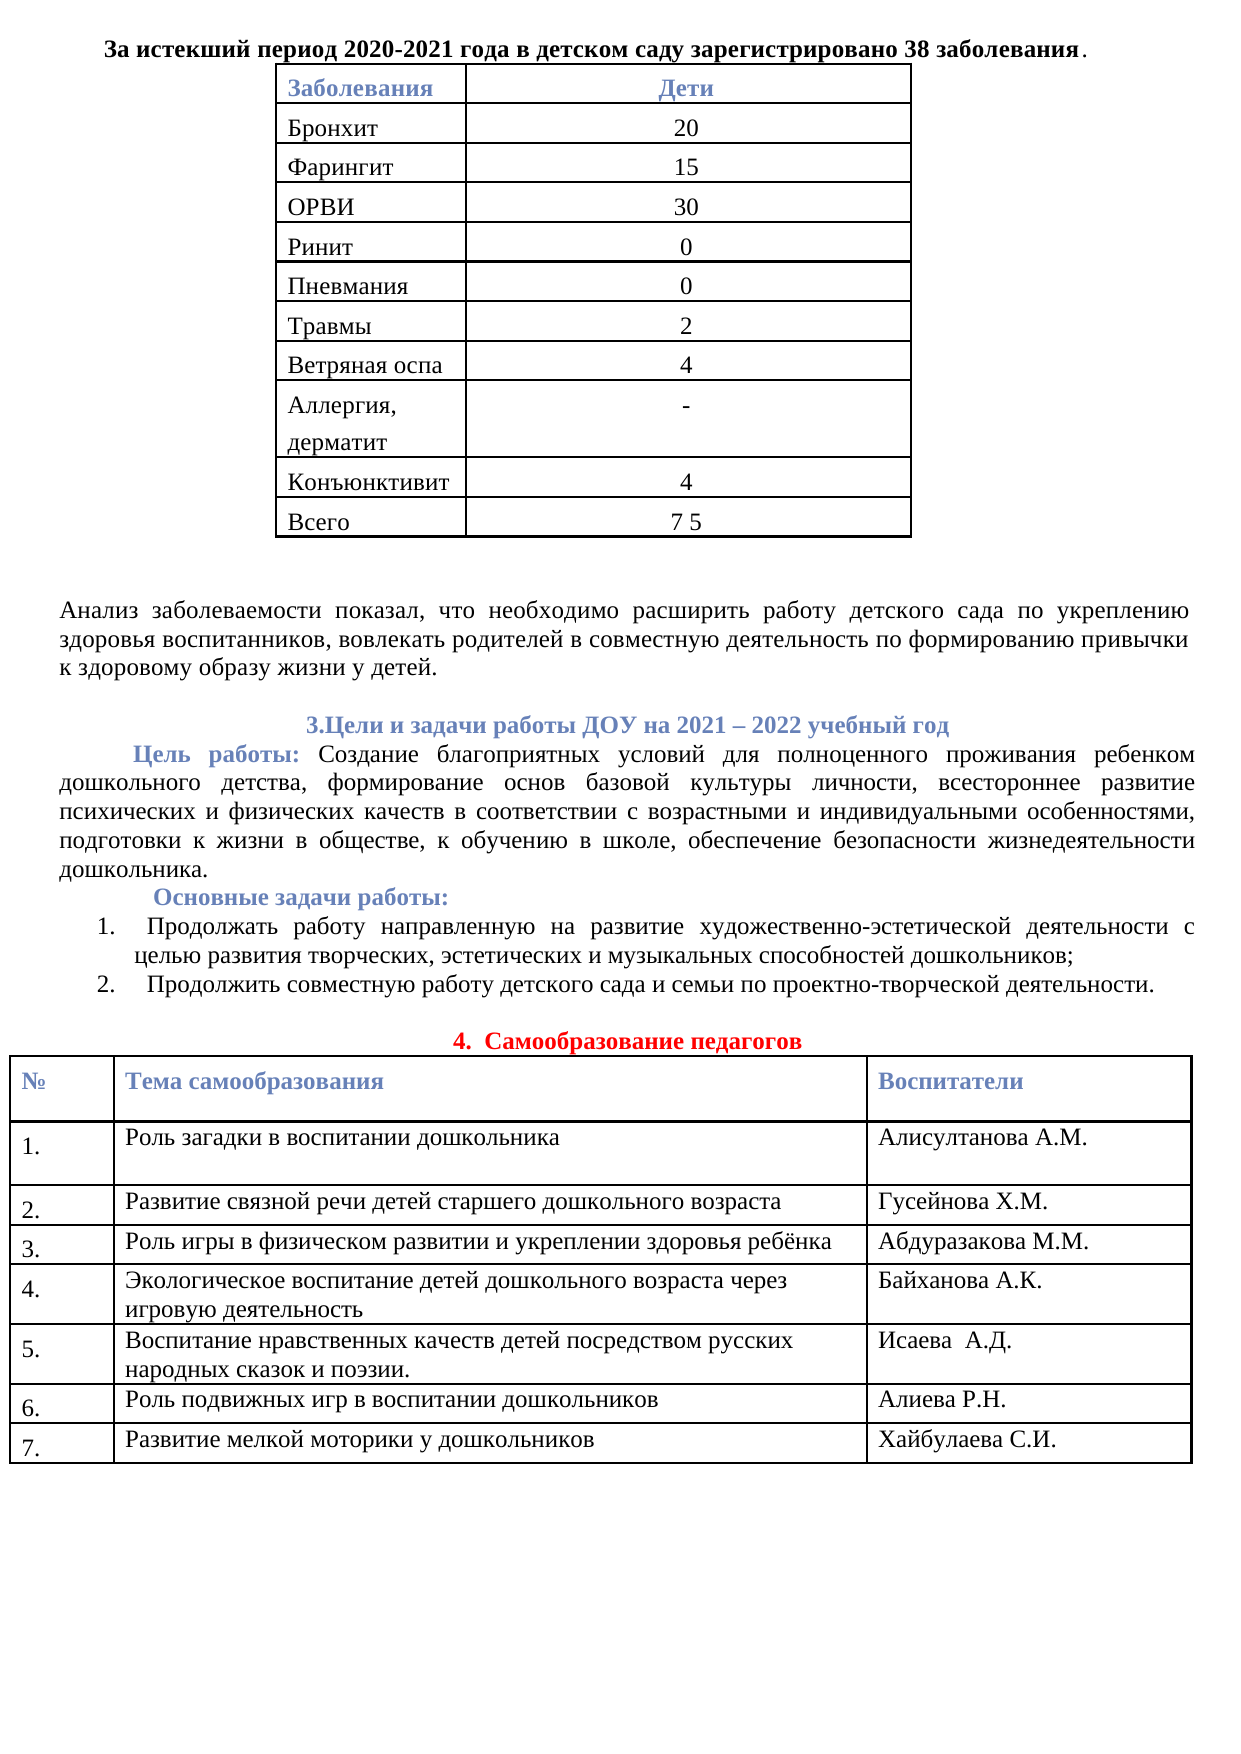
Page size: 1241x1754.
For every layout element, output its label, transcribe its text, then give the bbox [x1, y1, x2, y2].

table_cell Хайбулаева С.И. [868, 1424, 1190, 1462]
table_header Тема самообразования [115, 1057, 866, 1120]
text За истекший период 2020-2021 года в детском саду зарегистрировано 38 заболевания. [59, 29, 1191, 62]
table_cell Аллергия, дерматит [277, 381, 465, 456]
table_cell 2 [467, 302, 910, 339]
table_header Заболевания [277, 65, 465, 102]
table_cell 15 [467, 144, 910, 181]
table_cell Ринит [277, 223, 465, 260]
table_header Дети [467, 65, 910, 102]
table_cell Роль подвижных игр в воспитании дошкольников [115, 1385, 866, 1422]
text Анализ заболеваемости показал, что необходимо расширить работу детского сада по укреплению здоровья воспитанников, вовлекать родителей в совместную деятельность по формированию привычки к здоровому образу жизни у детей. [59, 595, 1191, 681]
table_cell Травмы [277, 302, 465, 339]
table_header № [11, 1057, 113, 1120]
table_cell - [467, 381, 910, 456]
table_cell 7 5 [467, 498, 910, 535]
table_cell Бронхит [277, 104, 465, 142]
table_cell Байханова А.К. [868, 1265, 1190, 1323]
table_cell Роль игры в физическом развитии и укреплении здоровья ребёнка [115, 1226, 866, 1263]
table_cell ОРВИ [277, 183, 465, 221]
table_cell Исаева А.Д. [868, 1325, 1190, 1382]
list 4. Самообразование педагогов [59, 1026, 1196, 1055]
table_cell Абдуразакова М.М. [868, 1226, 1190, 1263]
text Основные задачи работы: [59, 882, 1196, 911]
table_cell Всего [277, 498, 465, 535]
table_cell 3. [11, 1226, 113, 1263]
table_cell 0 [467, 223, 910, 260]
table_cell Роль загадки в воспитании дошкольника [115, 1123, 866, 1184]
table_cell Фарингит [277, 144, 465, 181]
text Цель работы: Создание благоприятных условий для полноценного проживания ребенком дошкольного детства, формирование основ базовой культуры личности, всестороннее развитие психических и физических качеств в соответствии с возрастными и индивидуальными особенностями, подготовки к жизни в обществе, к обучению в школе, обеспечение безопасности жизнедеятельности дошкольника. [59, 739, 1196, 882]
table_cell 4 [467, 458, 910, 496]
table_cell 4. [11, 1265, 113, 1323]
table_cell 5. [11, 1325, 113, 1382]
table_header Воспитатели [868, 1057, 1190, 1120]
table_cell Алисултанова А.М. [868, 1123, 1190, 1184]
table_cell Гусейнова Х.М. [868, 1186, 1190, 1224]
table_cell 2. [11, 1186, 113, 1224]
text 1. Продолжать работу направленную на развитие художественно-эстетической деятельности с целью развития творческих, эстетических и музыкальных способностей дошкольников; [97, 911, 1196, 969]
table_cell 20 [467, 104, 910, 142]
table_cell Развитие мелкой моторики у дошкольников [115, 1424, 866, 1462]
table_cell Алиева Р.Н. [868, 1385, 1190, 1422]
table_cell Воспитание нравственных качеств детей посредством русских народных сказок и поэзии. [115, 1325, 866, 1382]
text 2. Продолжить совместную работу детского сада и семьи по проектно-творческой деятельности. [97, 969, 1196, 997]
table_cell 0 [467, 263, 910, 300]
table_cell 6. [11, 1385, 113, 1422]
table_cell Конъюнктивит [277, 458, 465, 496]
text 3.Цели и задачи работы ДОУ на 2021 – 2022 учебный год [59, 710, 1196, 739]
table_cell 7. [11, 1424, 113, 1462]
table_cell Ветряная оспа [277, 342, 465, 379]
table_cell Экологическое воспитание детей дошкольного возраста через игровую деятельность [115, 1265, 866, 1323]
table_cell 30 [467, 183, 910, 221]
table_cell Развитие связной речи детей старшего дошкольного возраста [115, 1186, 866, 1224]
table_cell 4 [467, 342, 910, 379]
table_cell 1. [11, 1123, 113, 1184]
table_cell Пневмания [277, 263, 465, 300]
